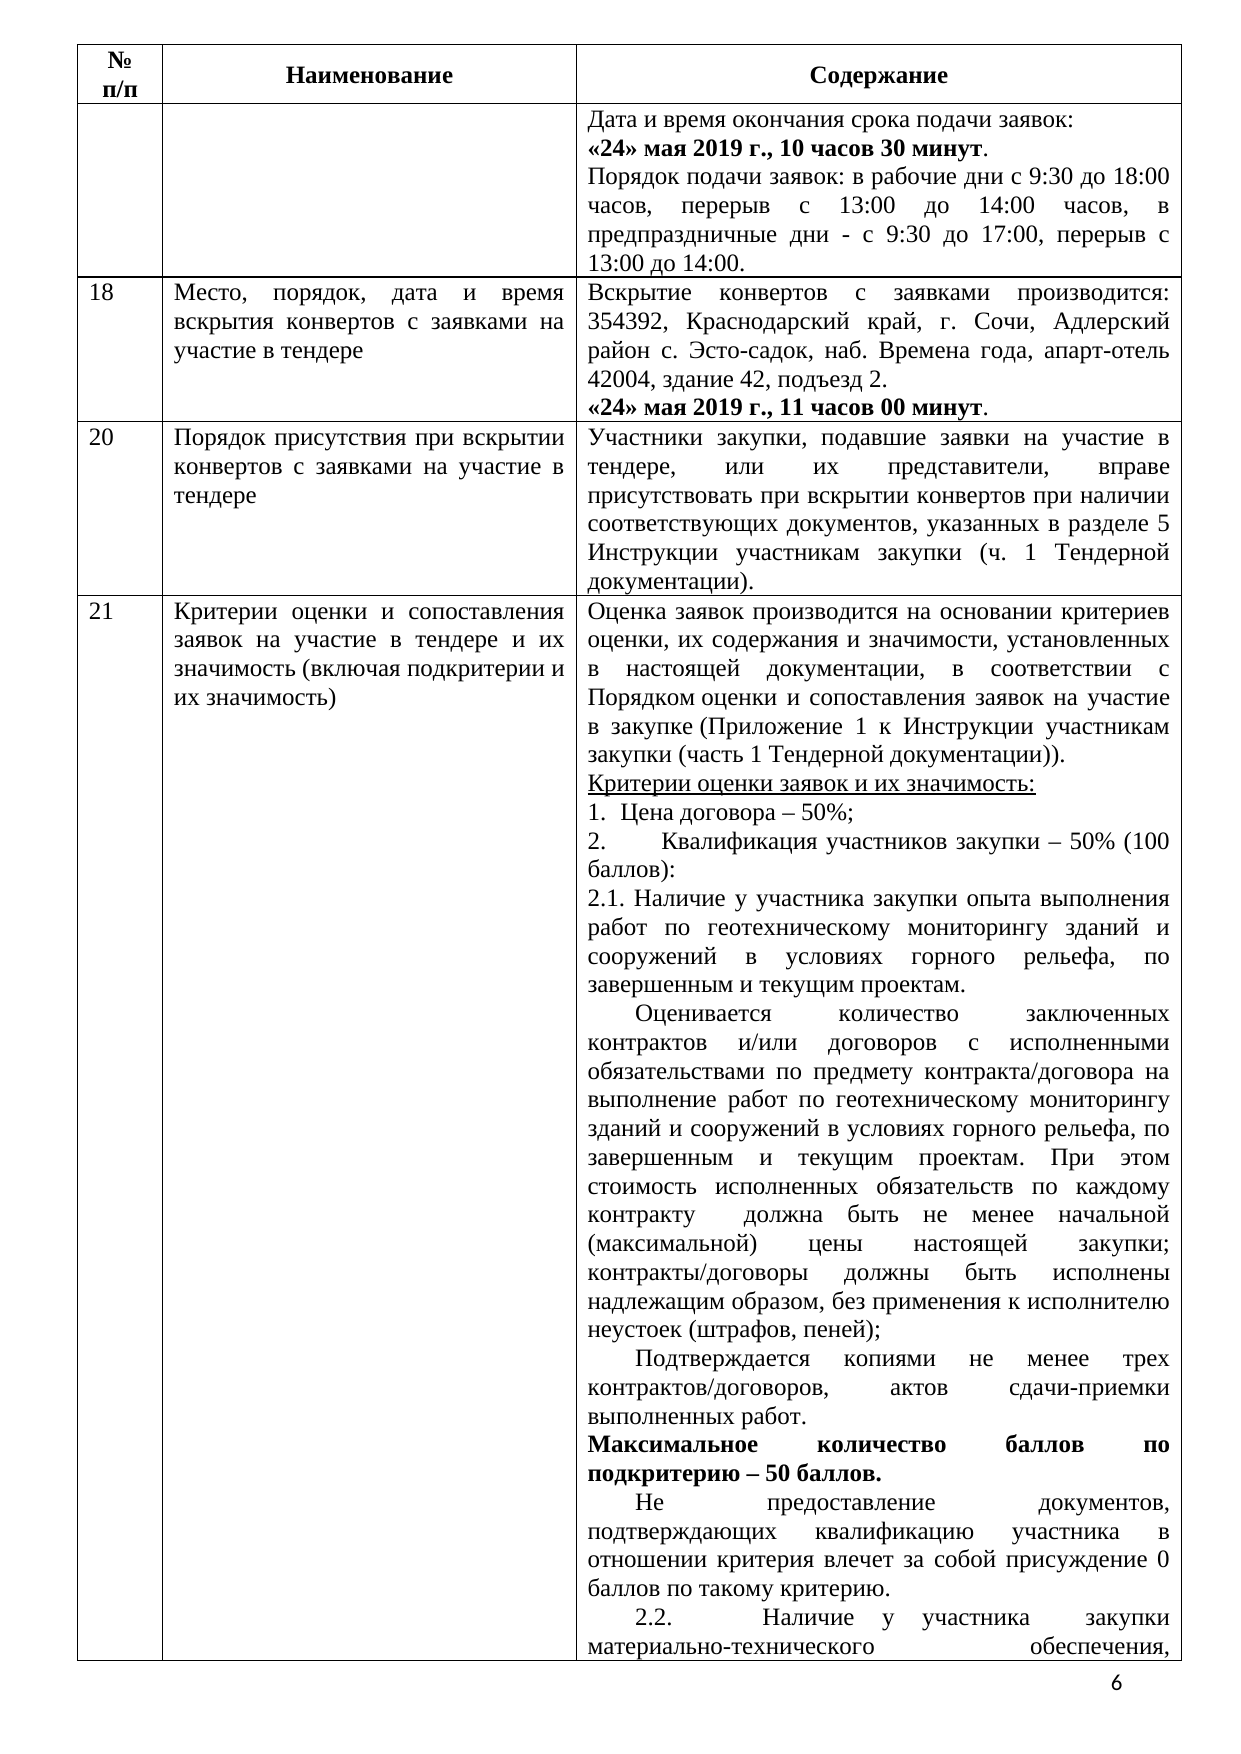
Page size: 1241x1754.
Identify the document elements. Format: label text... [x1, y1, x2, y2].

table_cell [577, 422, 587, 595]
table_cell [78, 278, 162, 421]
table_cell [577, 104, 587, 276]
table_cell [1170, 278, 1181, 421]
table_header Наименование [163, 45, 576, 103]
table_cell 21 [78, 596, 162, 1659]
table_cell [577, 596, 1181, 1659]
table_cell 20 [78, 422, 162, 595]
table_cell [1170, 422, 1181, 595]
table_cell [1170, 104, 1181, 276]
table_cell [163, 104, 576, 276]
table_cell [163, 596, 576, 1659]
table_cell [78, 104, 162, 276]
table_cell Место, порядок, дата и время вскрытия конвертов с заявками на участие в тендере [163, 278, 576, 421]
table_cell Порядок присутствия при вскрытии конвертов с заявками на участие в тендере [163, 422, 576, 595]
table_header Содержание [577, 45, 1181, 103]
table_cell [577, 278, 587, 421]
